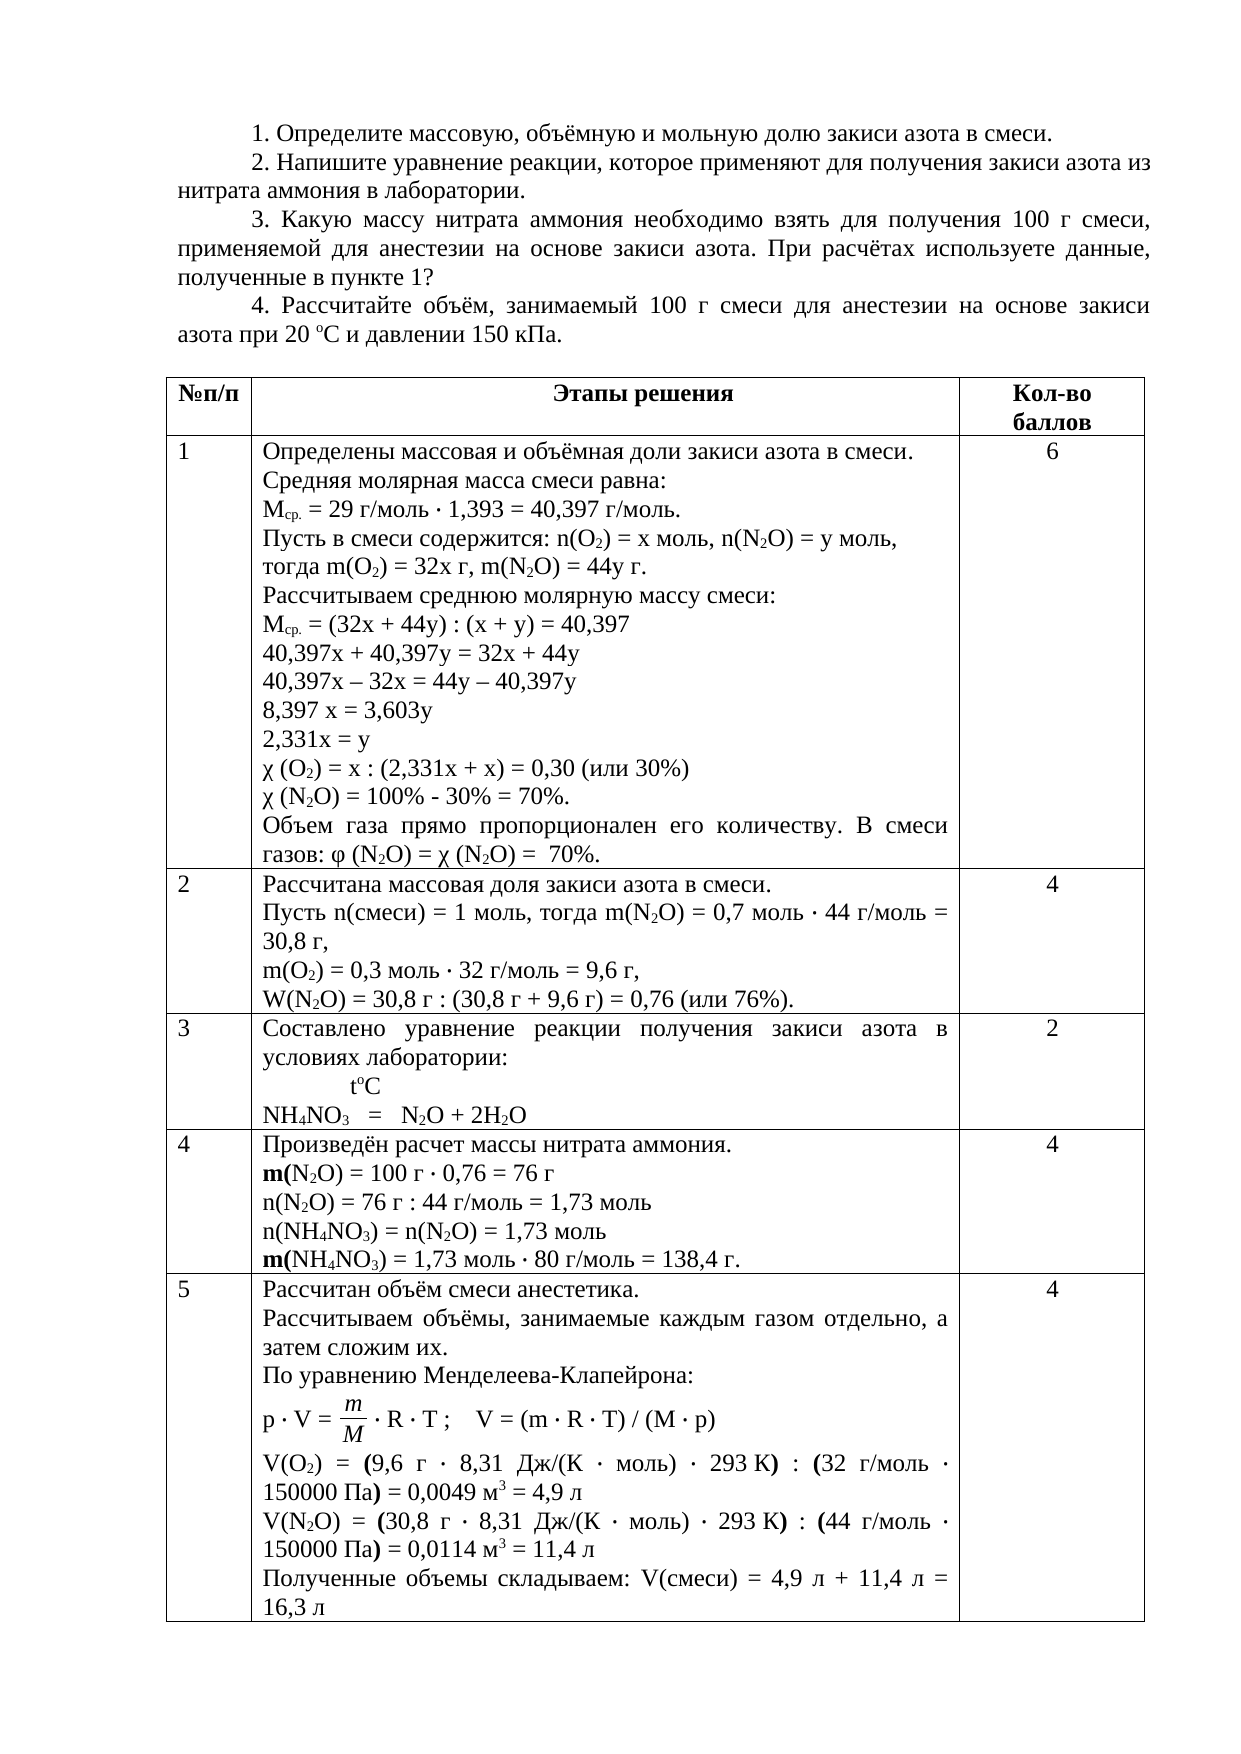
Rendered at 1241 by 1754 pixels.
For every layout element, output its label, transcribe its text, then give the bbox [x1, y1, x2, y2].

table_header №п/п [167, 378, 251, 435]
text 1. Определите массовую, объёмную и мольную долю закиси азота в смеси. [177, 118, 1152, 147]
table_cell Составлено уравнение реакции получения закиси азота в условиях лаборатории: tоС NH4NO3 = N2O + 2H2O [252, 1014, 959, 1128]
table_cell 6 [960, 436, 1144, 868]
table_header Этапы решения [252, 378, 959, 435]
table_cell 5 [167, 1274, 251, 1621]
table_cell 1 [167, 436, 251, 868]
table_cell 4 [960, 869, 1144, 1012]
table_cell 2 [167, 869, 251, 1012]
table_cell 4 [167, 1130, 251, 1273]
table_cell 4 [960, 1130, 1144, 1273]
table_header Кол-во баллов [960, 378, 1144, 435]
table_cell Определены массовая и объёмная доли закиси азота в смеси. Средняя молярная масса смеси равна: Мср. = 29 г/моль ‧ 1,393 = 40,397 г/моль. Пусть в смеси содержится: n(О2) = х моль, n(N2O) = y моль, тогда m(О2) = 32x г, m(N2O) = 44y г. Рассчитываем среднюю молярную массу смеси: Мср. = (32x + 44y) : (х + y) = 40,397 40,397х + 40,397y = 32x + 44y 40,397х – 32x = 44y – 40,397y 8,397 х = 3,603y 2,331х = y χ (O2) = х : (2,331х + х) = 0,30 (или 30%) χ (N2O) = 100% - 30% = 70%. Объем газа прямо пропорционален его количеству. В смеси газов: φ (N2O) = χ (N2O) = 70%. [252, 436, 959, 868]
table_cell Рассчитан объём смеси анестетика. Рассчитываем объёмы, занимаемые каждым газом отдельно, а затем сложим их. По уравнению Менделеева-Клапейрона: р ‧ V = ‧ R ‧ T ; V = (m ‧ R ‧ T) / (M ‧ р) V(O2) = (9,6 г ‧ 8,31 Дж/(К ‧ моль) ‧ 293 К) : (32 г/моль ‧ 150000 Па) = 0,0049 м3 = 4,9 л V(N2O) = (30,8 г ‧ 8,31 Дж/(К ‧ моль) ‧ 293 К) : (44 г/моль ‧ 150000 Па) = 0,0114 м3 = 11,4 л Полученные объемы складываем: V(смеси) = 4,9 л + 11,4 л = 16,3 л [252, 1274, 959, 1621]
table_cell 2 [960, 1014, 1144, 1128]
text 2. Напишите уравнение реакции, которое применяют для получения закиси азота из нитрата аммония в лаборатории. [177, 147, 1152, 204]
table_cell 3 [167, 1014, 251, 1128]
text 3. Какую массу нитрата аммония необходимо взять для получения 100 г смеси, применяемой для анестезии на основе закиси азота. При расчётах используете данные, полученные в пункте 1? [177, 204, 1152, 291]
table_cell Произведён расчет массы нитрата аммония. m(N2O) = 100 г ‧ 0,76 = 76 г n(N2O) = 76 г : 44 г/моль = 1,73 моль n(NH4NO3) = n(N2O) = 1,73 моль m(NH4NO3) = 1,73 моль ‧ 80 г/моль = 138,4 г. [252, 1130, 959, 1273]
table_cell 4 [960, 1274, 1144, 1621]
table_cell Рассчитана массовая доля закиси азота в смеси. Пусть n(смеси) = 1 моль, тогда m(N2O) = 0,7 моль ‧ 44 г/моль = 30,8 г, m(O2) = 0,3 моль ‧ 32 г/моль = 9,6 г, W(N2O) = 30,8 г : (30,8 г + 9,6 г) = 0,76 (или 76%). [252, 869, 959, 1012]
text 4. Рассчитайте объём, занимаемый 100 г смеси для анестезии на основе закиси азота при 20 оС и давлении 150 кПа. [177, 291, 1152, 348]
